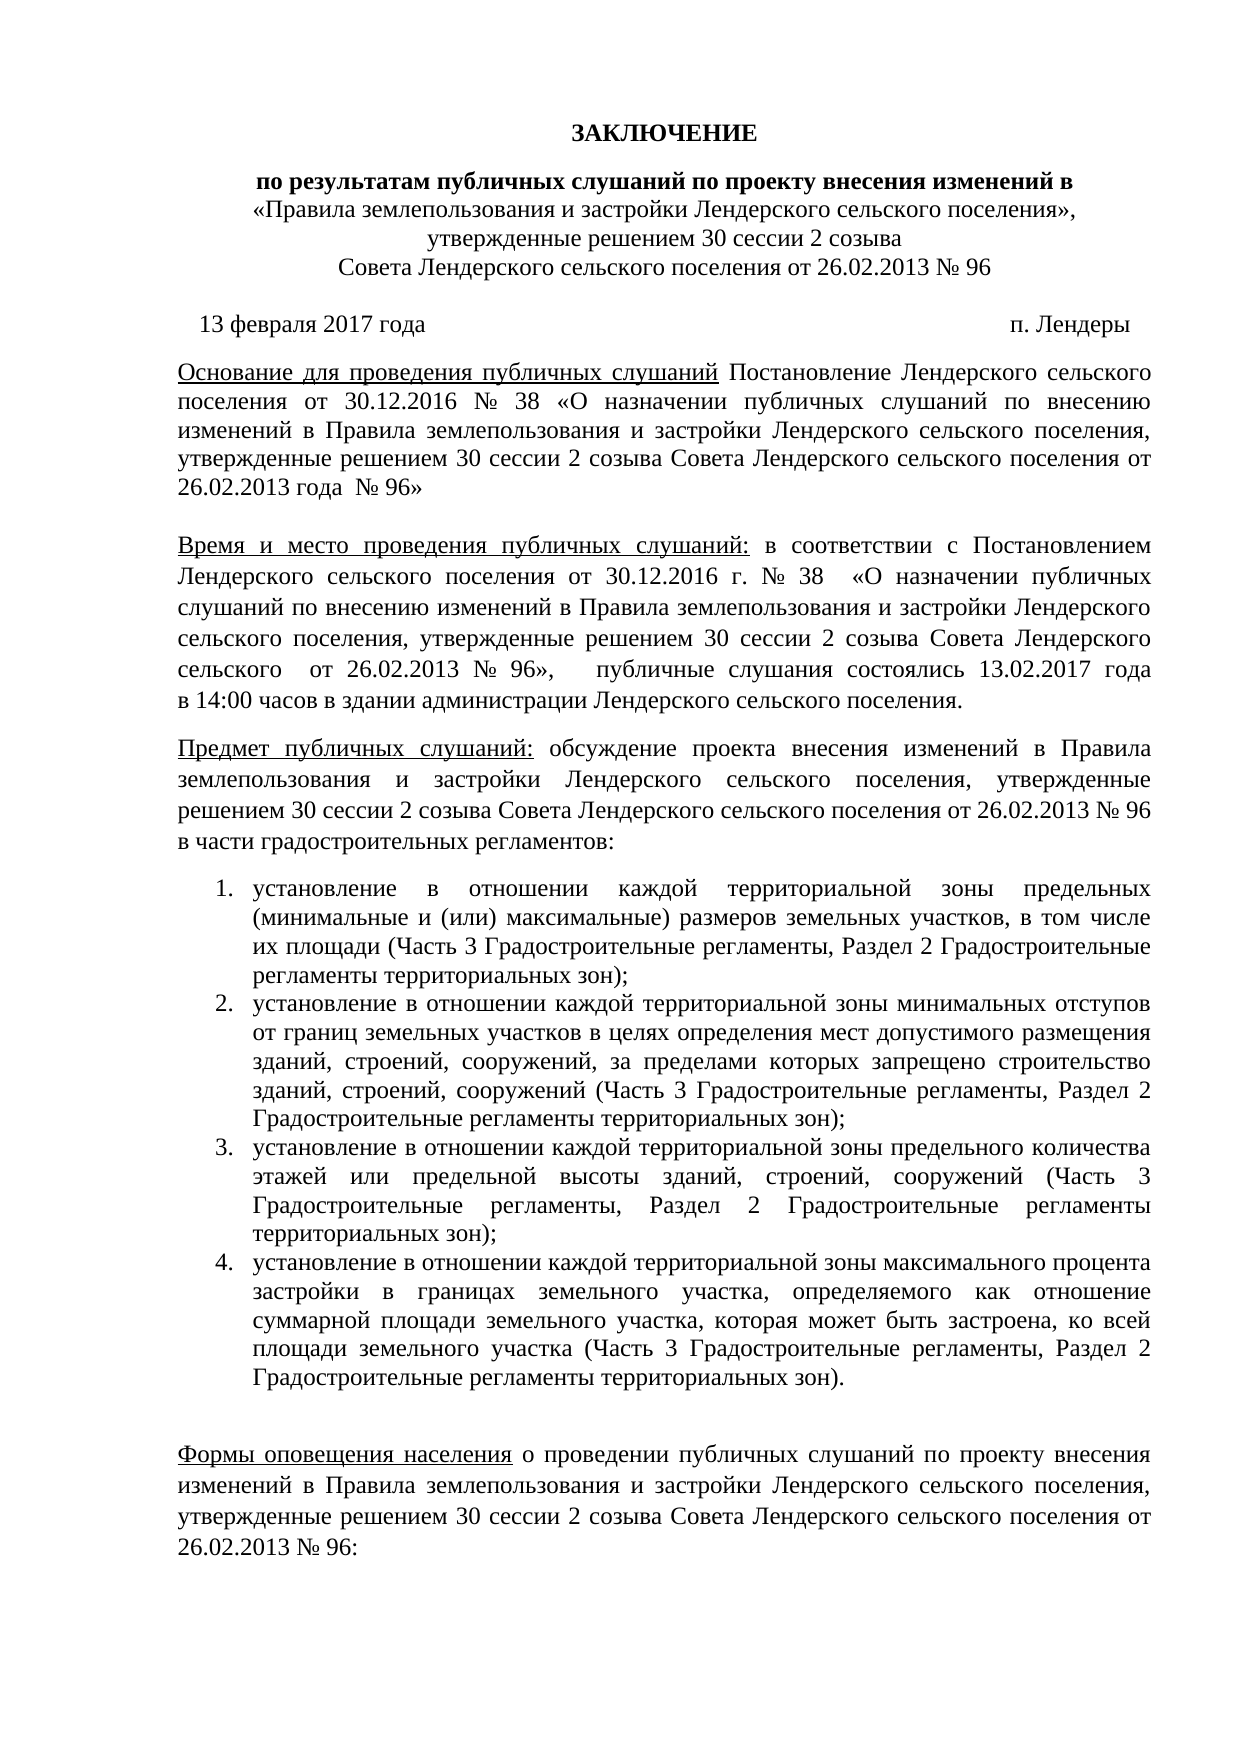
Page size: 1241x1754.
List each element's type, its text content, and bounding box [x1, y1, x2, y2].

text ЗАКЛЮЧЕНИЕ [177, 118, 1152, 147]
list установление в отношении каждой территориальной зоны предельных (минимальные и (или) максимальные) размеров земельных участков, в том числе их площади (Часть 3 Градостроительные регламенты, Раздел 2 Градостроительные регламенты территориальных зон); [215, 873, 1152, 988]
text Совета Лендерского сельского поселения от 26.02.2013 № 96 [177, 252, 1152, 281]
text Предмет публичных слушаний: обсуждение проекта внесения изменений в Правила землепользования и застройки Лендерского сельского поселения, утвержденные решением 30 сессии 2 созыва Совета Лендерского сельского поселения от 26.02.2013 № 96 в части градостроительных регламентов: [177, 733, 1152, 854]
text по результатам публичных слушаний по проекту внесения изменений в [177, 166, 1152, 194]
text Время и место проведения публичных слушаний: в соответствии с Постановлением Лендерского сельского поселения от 30.12.2016 г. № 38 «О назначении публичных слушаний по внесению изменений в Правила землепользования и застройки Лендерского сельского поселения, утвержденные решением 30 сессии 2 созыва Совета Лендерского сельского от 26.02.2013 № 96», публичные слушания состоялись 13.02.2017 года в 14:00 часов в здании администрации Лендерского сельского поселения. [177, 530, 1152, 714]
list установление в отношении каждой территориальной зоны максимального процента застройки в границах земельного участка, определяемого как отношение суммарной площади земельного участка, которая может быть застроена, ко всей площади земельного участка (Часть 3 Градостроительные регламенты, Раздел 2 Градостроительные регламенты территориальных зон). [215, 1247, 1152, 1391]
text Основание для проведения публичных слушаний Постановление Лендерского сельского поселения от 30.12.2016 № 38 «О назначении публичных слушаний по внесению изменений в Правила землепользования и застройки Лендерского сельского поселения, утвержденные решением 30 сессии 2 созыва Совета Лендерского сельского поселения от 26.02.2013 года № 96» [177, 357, 1152, 501]
text «Правила землепользования и застройки Лендерского сельского поселения», утвержденные решением 30 сессии 2 созыва [177, 194, 1152, 252]
text Формы оповещения населения о проведении публичных слушаний по проекту внесения изменений в Правила землепользования и застройки Лендерского сельского поселения, утвержденные решением 30 сессии 2 созыва Совета Лендерского сельского поселения от 26.02.2013 № 96: [177, 1439, 1152, 1561]
list установление в отношении каждой территориальной зоны минимальных отступов от границ земельных участков в целях определения мест допустимого размещения зданий, строений, сооружений, за пределами которых запрещено строительство зданий, строений, сооружений (Часть 3 Градостроительные регламенты, Раздел 2 Градостроительные регламенты территориальных зон); [215, 988, 1152, 1132]
text 13 февраля 2017 года п. Лендеры [177, 309, 1152, 338]
list установление в отношении каждой территориальной зоны предельного количества этажей или предельной высоты зданий, строений, сооружений (Часть 3 Градостроительные регламенты, Раздел 2 Градостроительные регламенты территориальных зон); [215, 1132, 1152, 1247]
